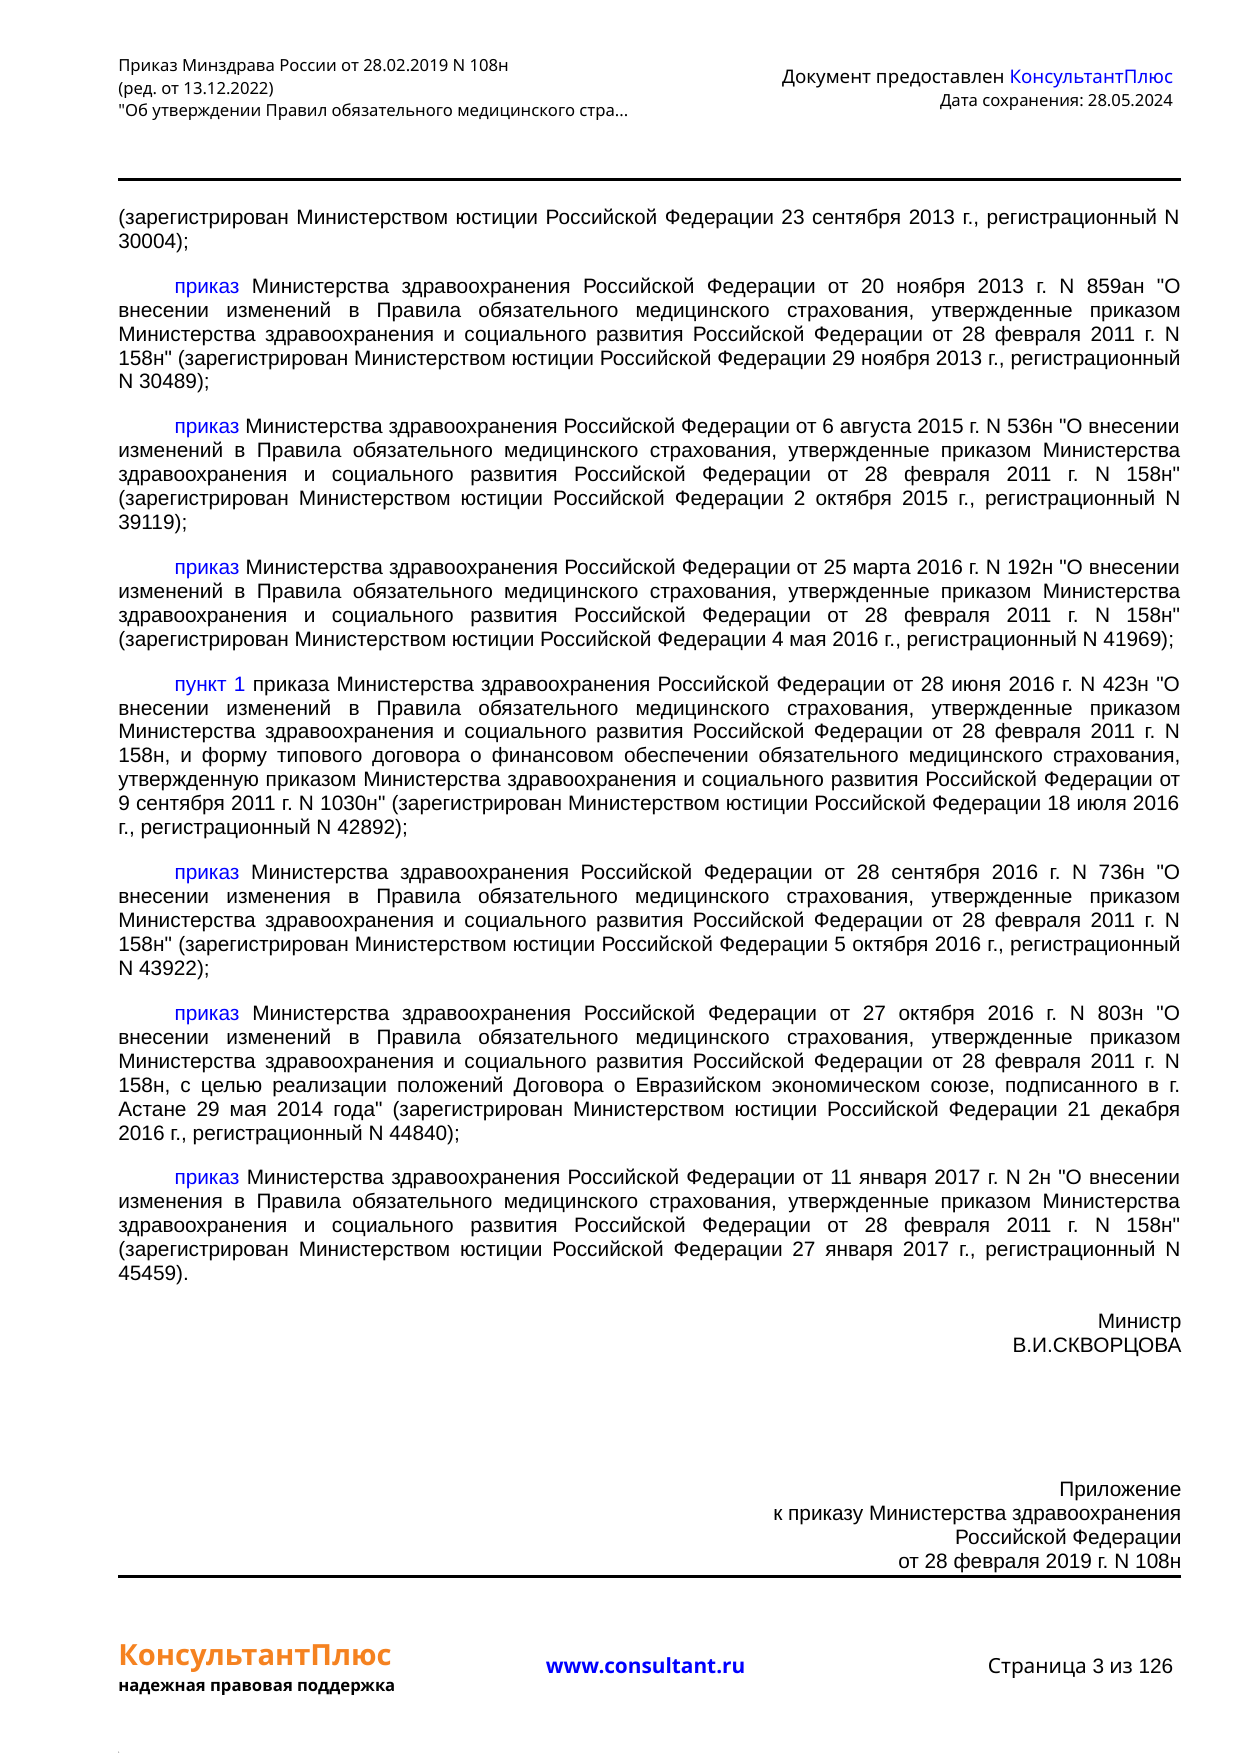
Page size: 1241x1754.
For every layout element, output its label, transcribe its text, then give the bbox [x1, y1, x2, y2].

text Российской Федерации [118, 1524, 1181, 1548]
text приказ Министерства здравоохранения Российской Федерации от 27 октября 2016 г. N 803н "О внесении изменений в Правила обязательного медицинского страхования, утвержденные приказом Министерства здравоохранения и социального развития Российской Федерации от 28 февраля 2011 г. N 158н, с целью реализации положений Договора о Евразийском экономическом союзе, подписанного в г. Астане 29 мая 2014 года" (зарегистрирован Министерством юстиции Российской Федерации 21 декабря 2016 г., регистрационный N 44840); [118, 1001, 1181, 1144]
text Приложение [118, 1477, 1181, 1501]
text пункт 1 приказа Министерства здравоохранения Российской Федерации от 28 июня 2016 г. N 423н "О внесении изменений в Правила обязательного медицинского страхования, утвержденные приказом Министерства здравоохранения и социального развития Российской Федерации от 28 февраля 2011 г. N 158н, и форму типового договора о финансовом обеспечении обязательного медицинского страхования, утвержденную приказом Министерства здравоохранения и социального развития Российской Федерации от 9 сентября 2011 г. N 1030н" (зарегистрирован Министерством юстиции Российской Федерации 18 июля 2016 г., регистрационный N 42892); [118, 671, 1181, 839]
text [118, 205, 1181, 253]
text приказ Министерства здравоохранения Российской Федерации от 25 марта 2016 г. N 192н "О внесении изменений в Правила обязательного медицинского страхования, утвержденные приказом Министерства здравоохранения и социального развития Российской Федерации от 28 февраля 2011 г. N 158н" (зарегистрирован Министерством юстиции Российской Федерации 4 мая 2016 г., регистрационный N 41969); [118, 555, 1181, 651]
text приказ Министерства здравоохранения Российской Федерации от 20 ноября 2013 г. N 859ан "О внесении изменений в Правила обязательного медицинского страхования, утвержденные приказом Министерства здравоохранения и социального развития Российской Федерации от 28 февраля 2011 г. N 158н" (зарегистрирован Министерством юстиции Российской Федерации 29 ноября 2013 г., регистрационный N 30489); [118, 273, 1181, 393]
text от 28 февраля 2019 г. N 108н [118, 1548, 1181, 1572]
text Министр [118, 1309, 1181, 1333]
text к приказу Министерства здравоохранения [118, 1501, 1181, 1524]
text приказ Министерства здравоохранения Российской Федерации от 11 января 2017 г. N 2н "О внесении изменения в Правила обязательного медицинского страхования, утвержденные приказом Министерства здравоохранения и социального развития Российской Федерации от 28 февраля 2011 г. N 158н" (зарегистрирован Министерством юстиции Российской Федерации 27 января 2017 г., регистрационный N 45459). [118, 1165, 1181, 1285]
text приказ Министерства здравоохранения Российской Федерации от 28 сентября 2016 г. N 736н "О внесении изменения в Правила обязательного медицинского страхования, утвержденные приказом Министерства здравоохранения и социального развития Российской Федерации от 28 февраля 2011 г. N 158н" (зарегистрирован Министерством юстиции Российской Федерации 5 октября 2016 г., регистрационный N 43922); [118, 860, 1181, 980]
text В.И.СКВОРЦОВА [118, 1333, 1181, 1357]
text приказ Министерства здравоохранения Российской Федерации от 6 августа 2015 г. N 536н "О внесении изменений в Правила обязательного медицинского страхования, утвержденные приказом Министерства здравоохранения и социального развития Российской Федерации от 28 февраля 2011 г. N 158н" (зарегистрирован Министерством юстиции Российской Федерации 2 октября 2015 г., регистрационный N 39119); [118, 414, 1181, 534]
